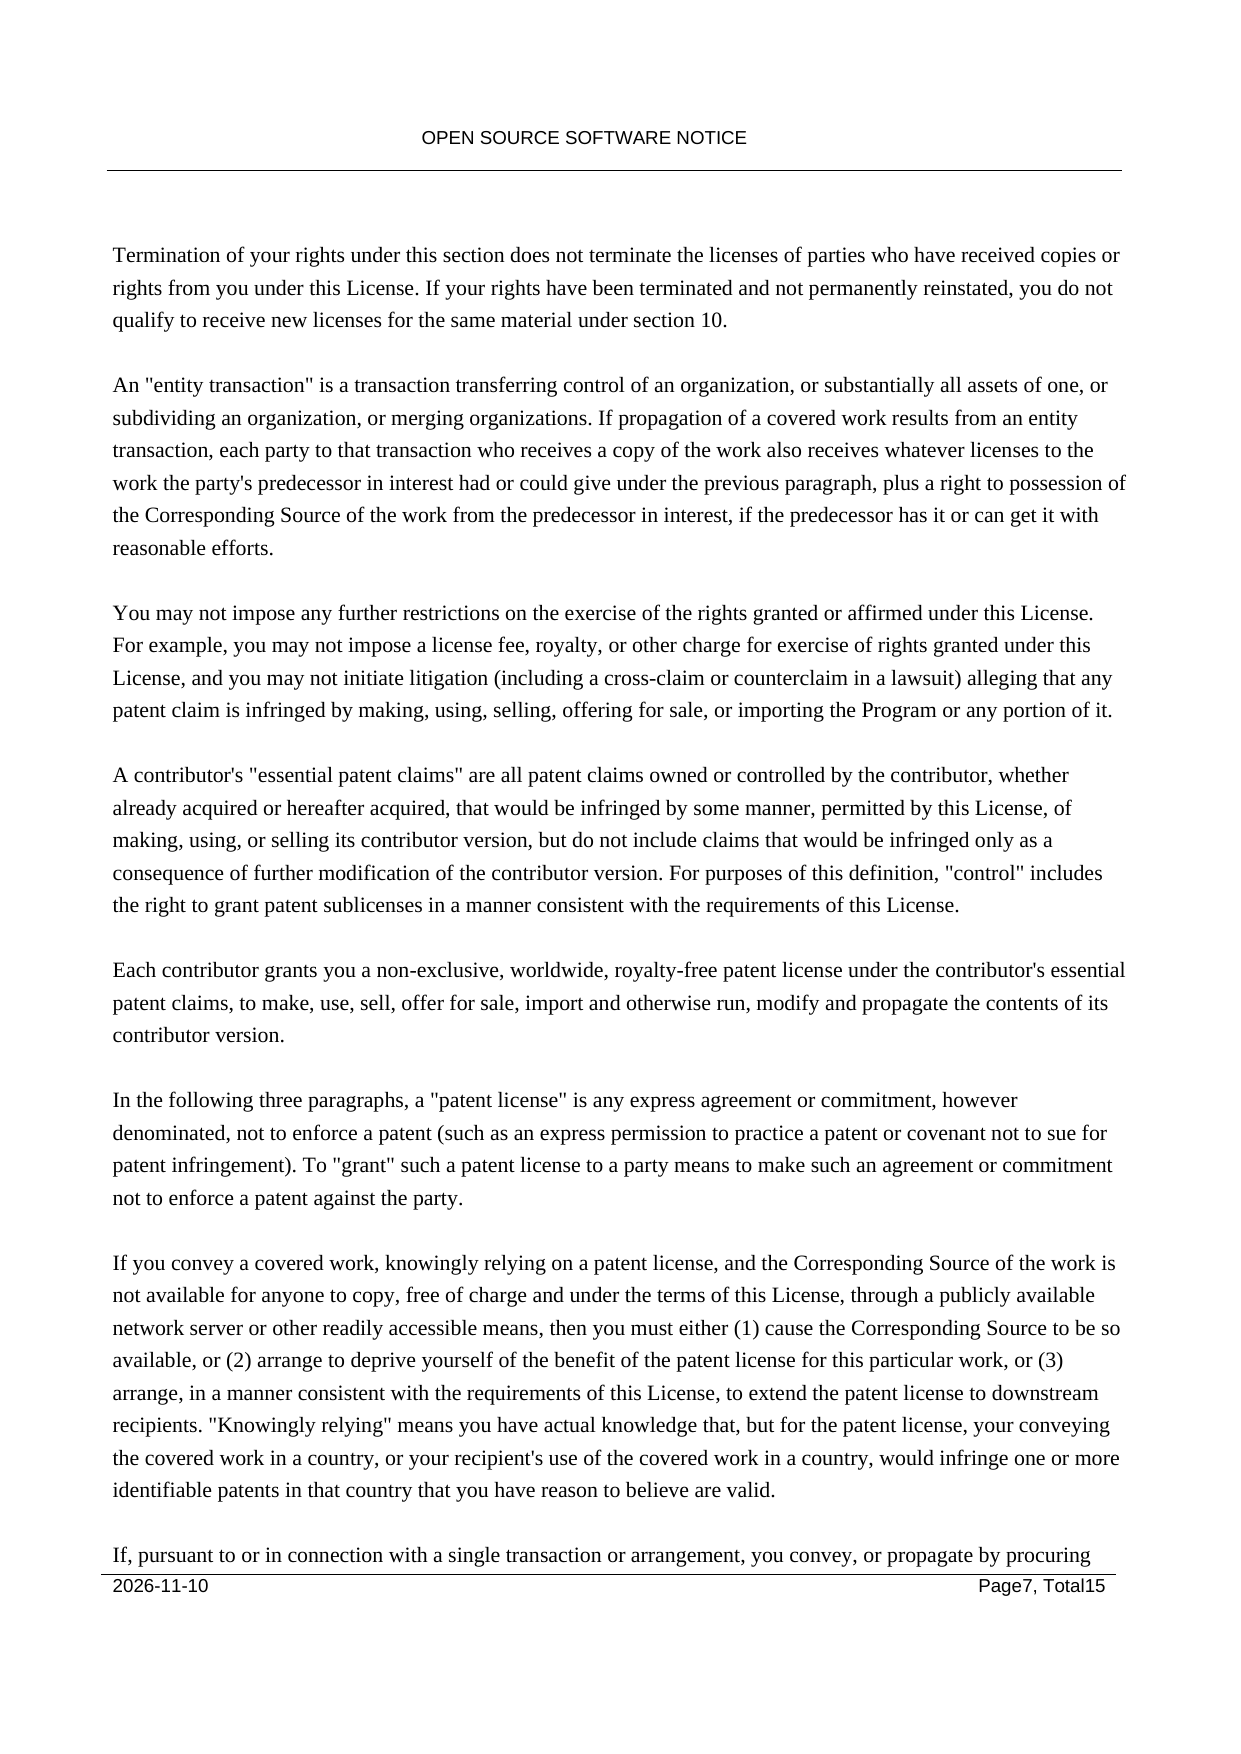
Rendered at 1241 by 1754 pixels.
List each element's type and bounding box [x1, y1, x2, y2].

text [112, 206, 1128, 1571]
